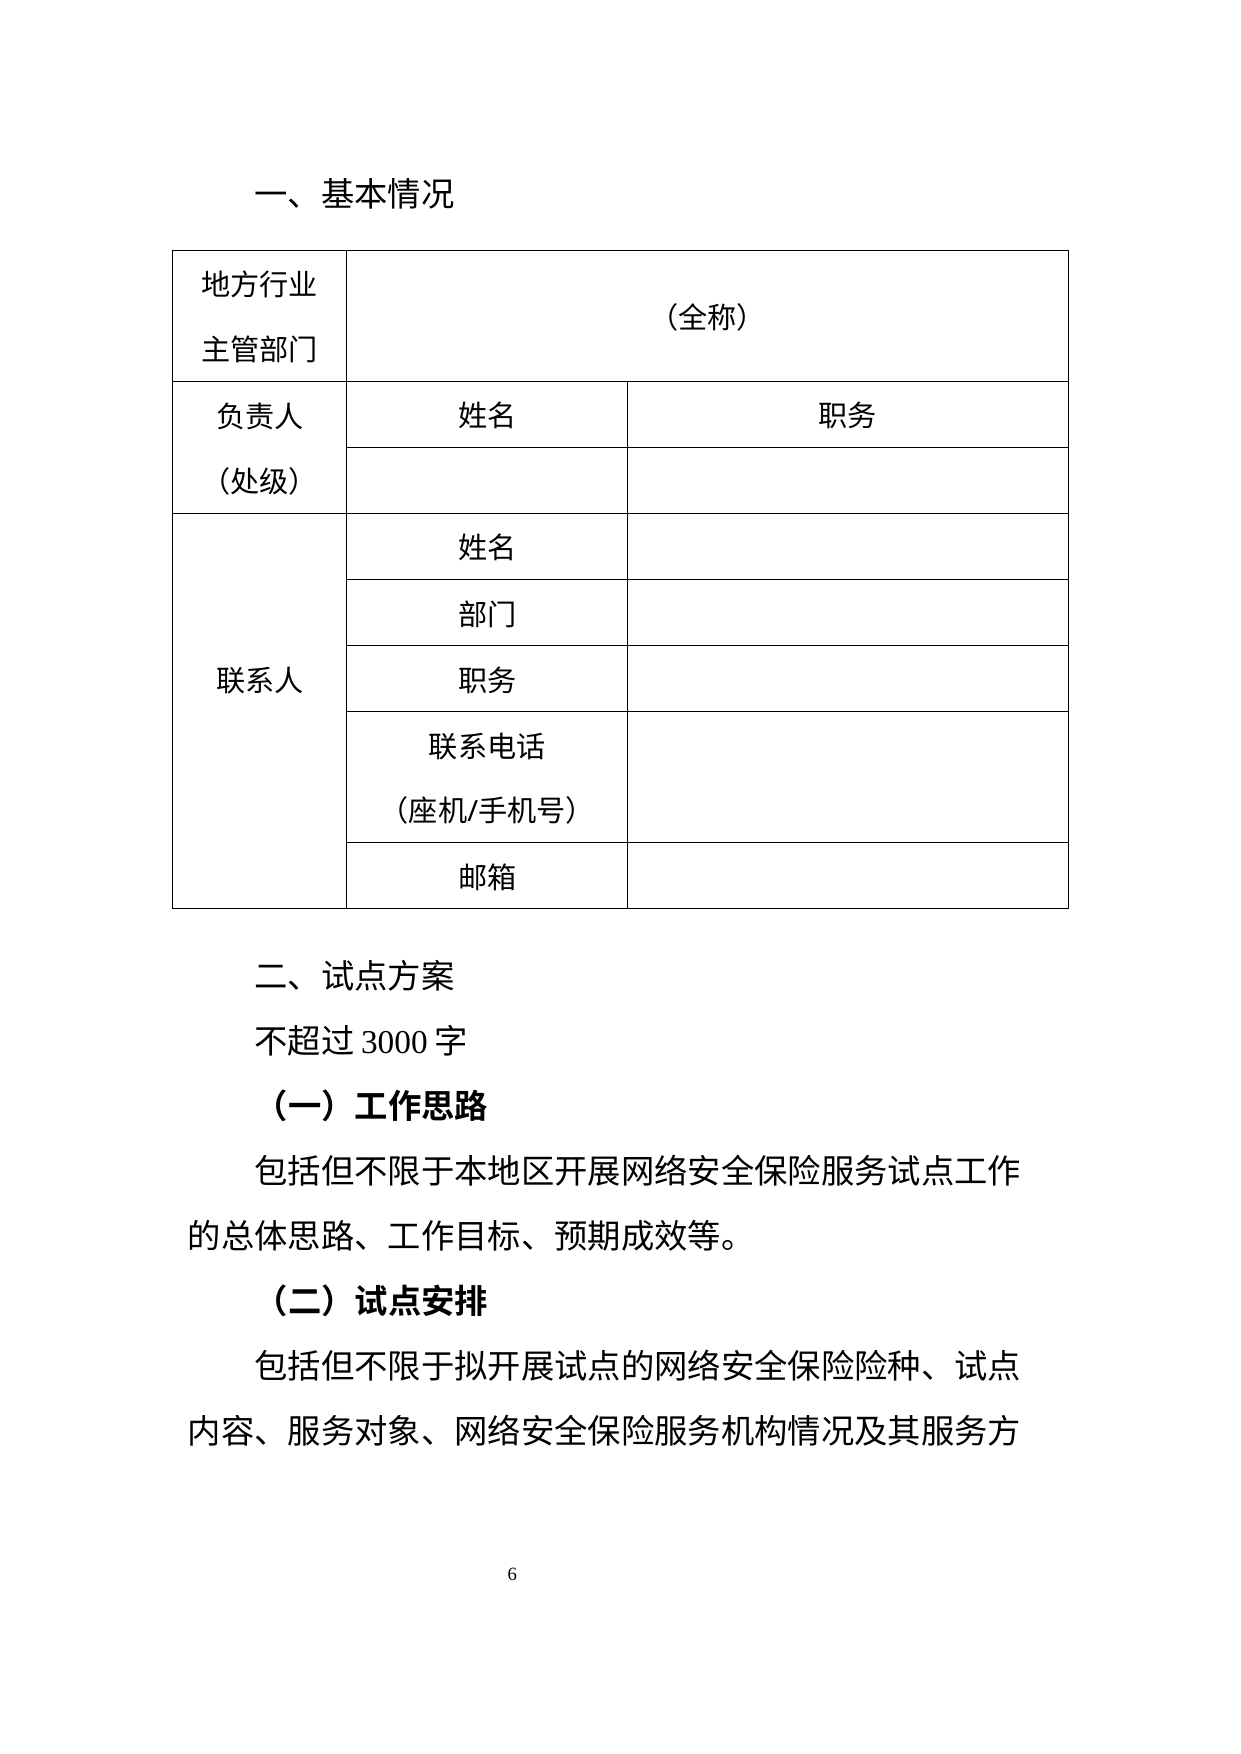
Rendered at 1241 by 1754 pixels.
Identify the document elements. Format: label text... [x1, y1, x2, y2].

text （一）工作思路 [187, 1071, 1053, 1136]
table_cell 联系人 [173, 514, 346, 908]
table_cell 邮箱 [347, 843, 627, 908]
table_cell 职务 [628, 382, 1068, 447]
text 一、基本情况 [187, 159, 1053, 224]
table_cell 职务 [347, 646, 627, 711]
text （二）试点安排 [187, 1266, 1053, 1331]
table_cell 联系电话 （座机/手机号） [347, 712, 627, 842]
table_cell [628, 514, 1068, 579]
table_cell [628, 448, 1068, 513]
text 不超过3000字 [187, 1006, 1053, 1071]
table_cell [628, 843, 1068, 908]
text 二、试点方案 [187, 941, 1053, 1006]
table_cell [628, 580, 1068, 645]
table_cell [347, 448, 627, 513]
table_cell [628, 646, 1068, 711]
text 包括但不限于本地区开展网络安全保险服务试点工作的总体思路、工作目标、预期成效等。 [187, 1136, 1053, 1266]
table_header 地方行业 主管部门 [173, 251, 346, 381]
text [187, 1331, 1053, 1461]
table_cell 姓名 [347, 382, 627, 447]
table_cell 负责人 （处级） [173, 382, 346, 513]
table_cell [628, 712, 1068, 842]
table_header （全称） [347, 251, 1068, 381]
table_cell 姓名 [347, 514, 627, 579]
table_cell 部门 [347, 580, 627, 645]
